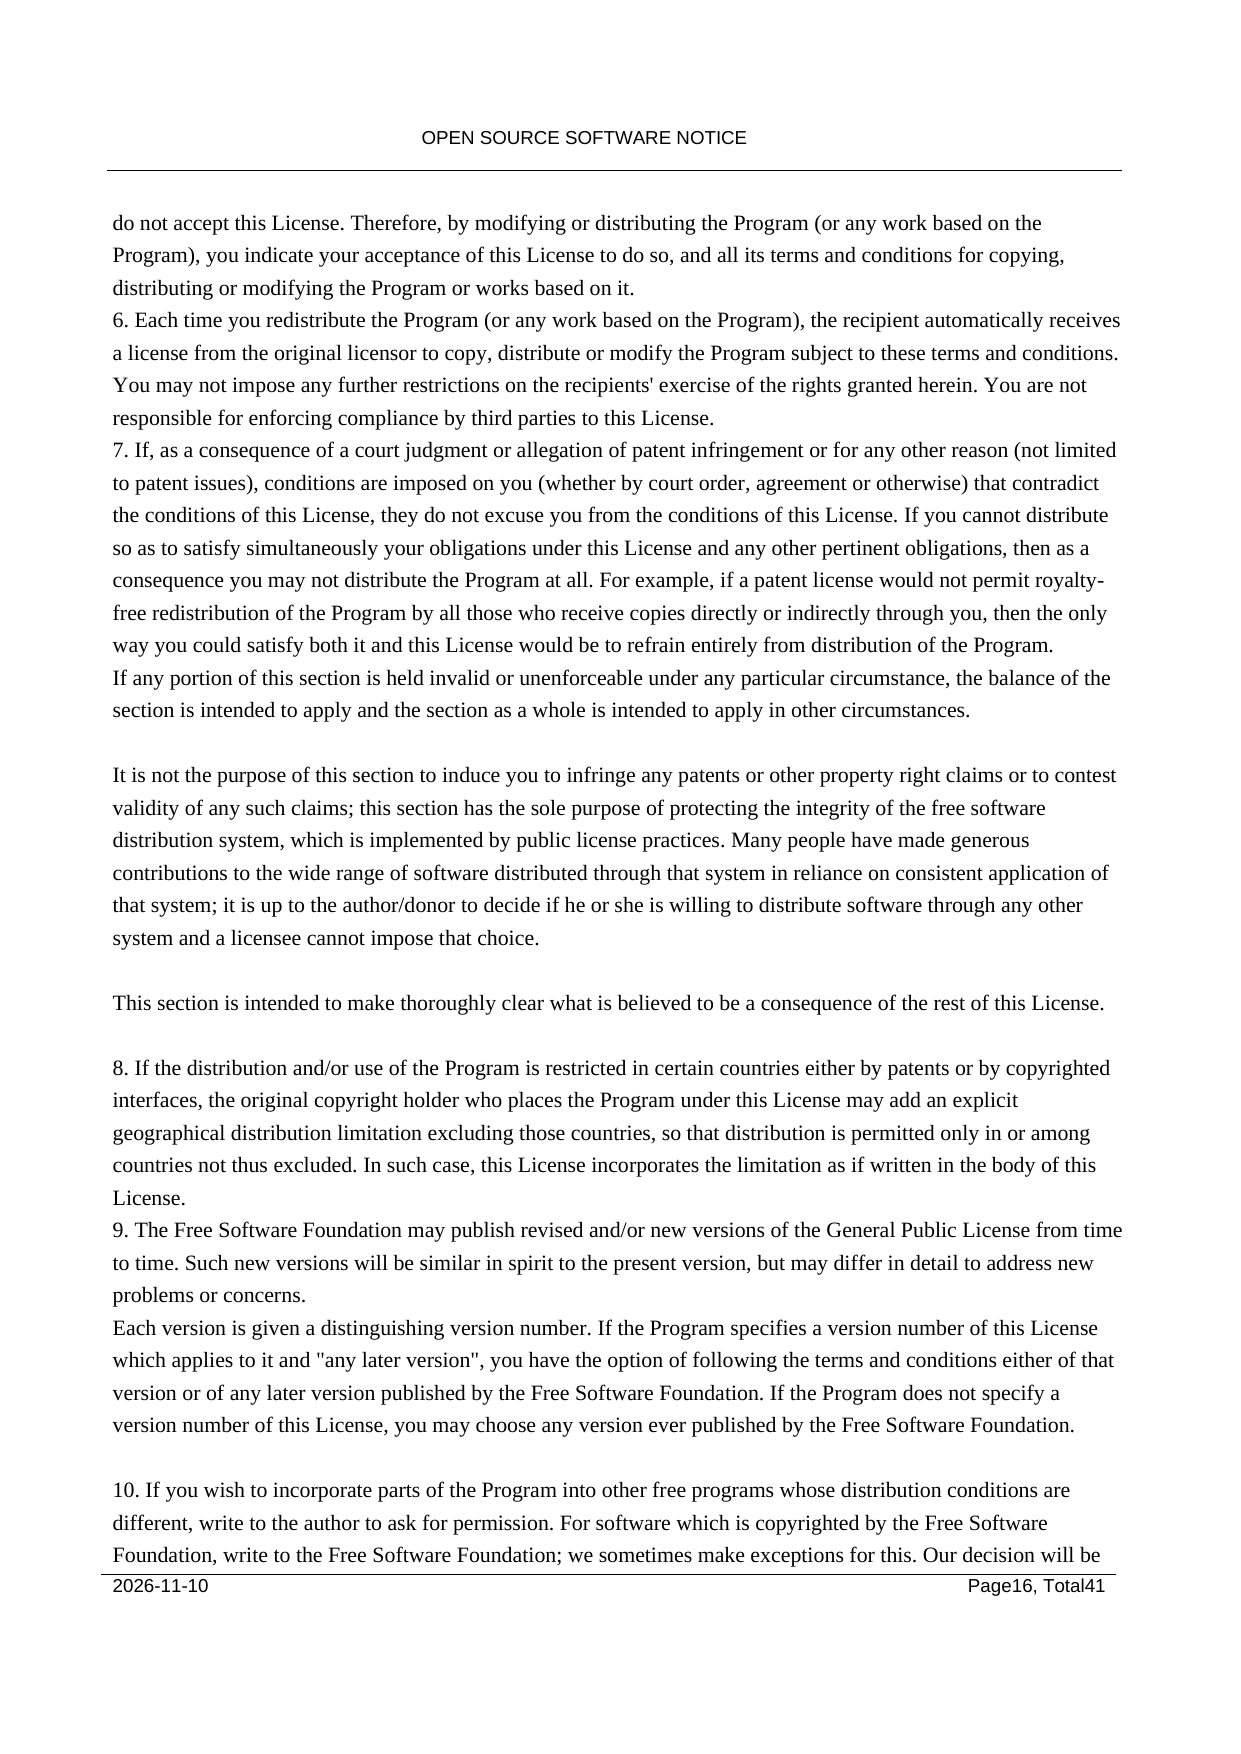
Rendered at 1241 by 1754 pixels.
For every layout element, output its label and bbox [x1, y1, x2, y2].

text [112, 206, 1128, 1571]
